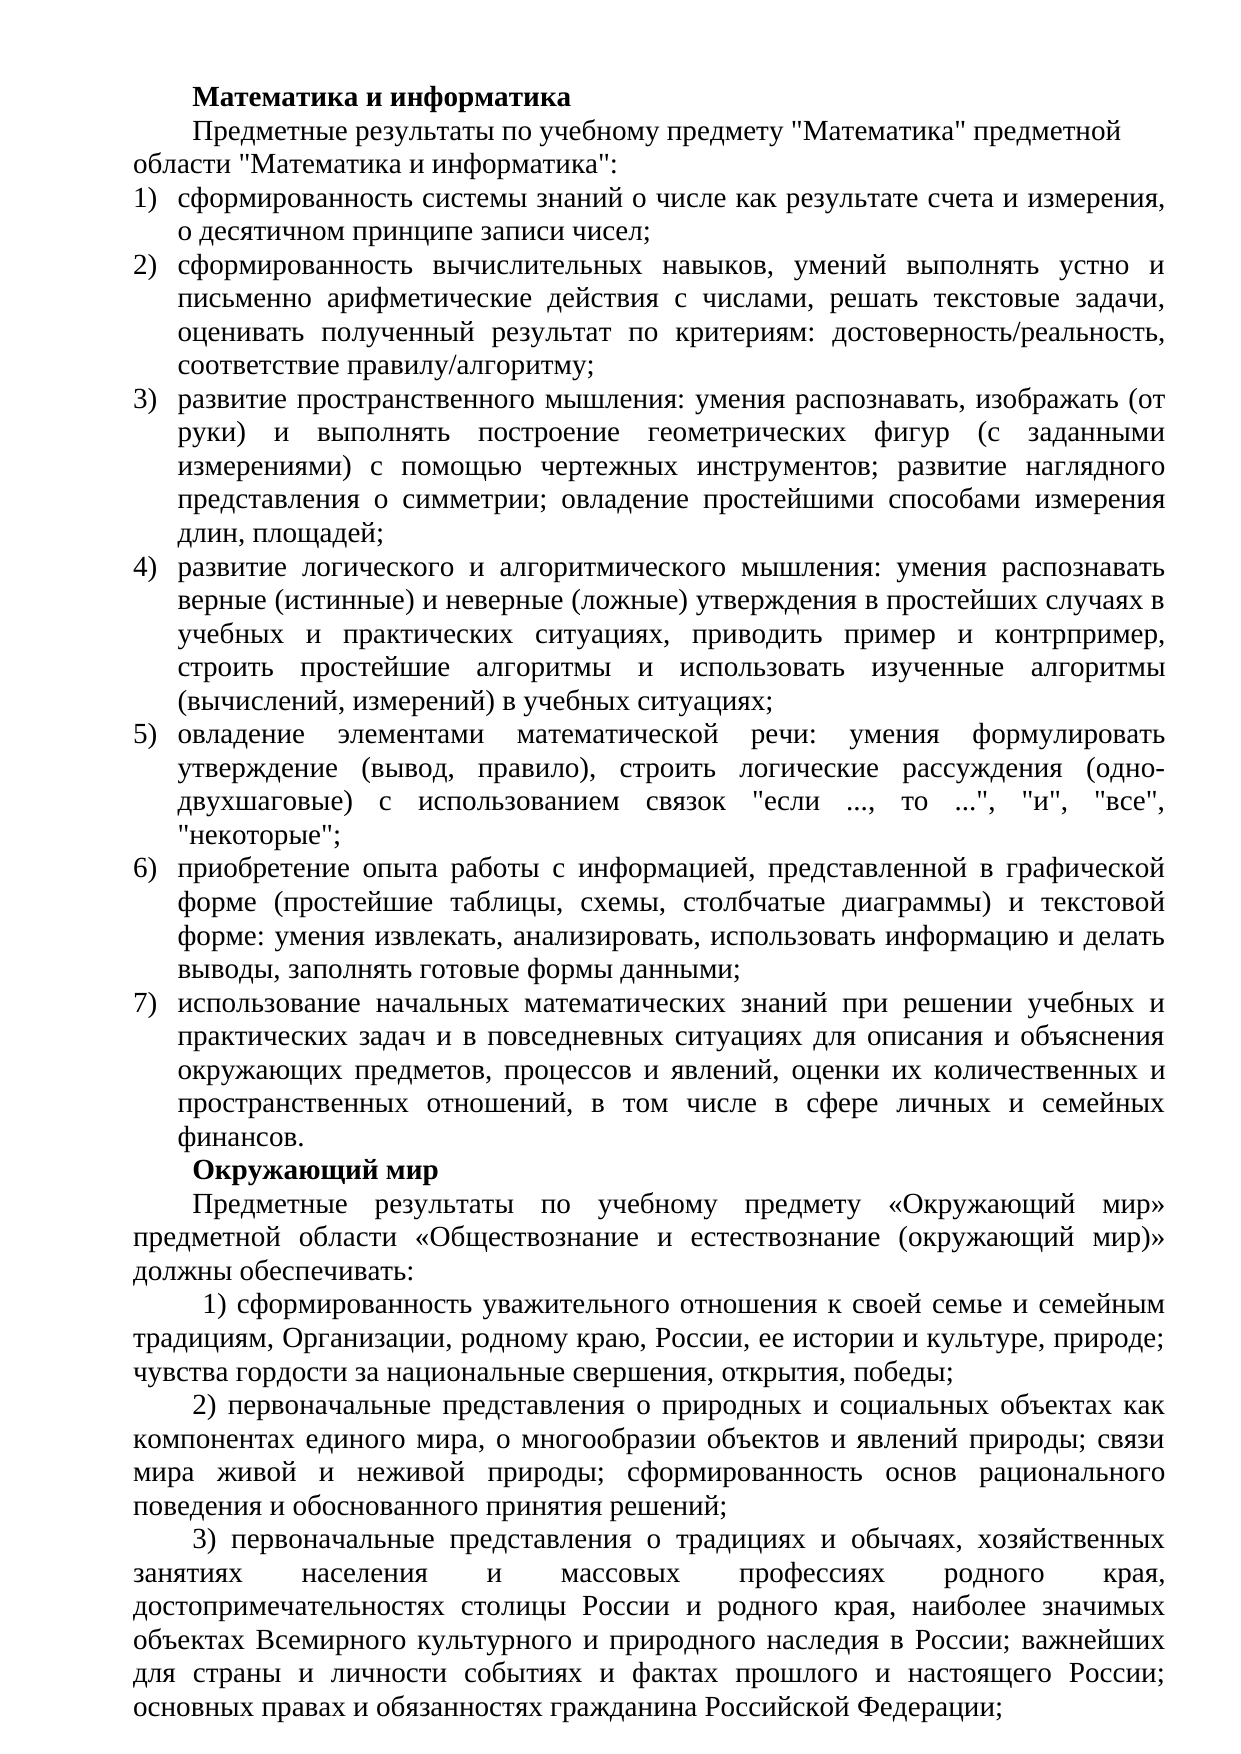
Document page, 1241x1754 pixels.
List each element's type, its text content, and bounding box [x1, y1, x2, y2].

list использование начальных математических знаний при решении учебных и практических задач и в повседневных ситуациях для описания и объяснения окружающих предметов, процессов и явлений, оценки их количественных и пространственных отношений, в том числе в сфере личных и семейных финансов. [133, 985, 1166, 1152]
list развитие пространственного мышления: умения распознавать, изображать (от руки) и выполнять построение геометрических фигур (с заданными измерениями) с помощью чертежных инструментов; развитие наглядного представления о симметрии; овладение простейшими способами измерения длин, площадей; [133, 381, 1166, 549]
list сформированность вычислительных навыков, умений выполнять устно и письменно арифметические действия с числами, решать текстовые задачи, оценивать полученный результат по критериям: достоверность/реальность, соответствие правилу/алгоритму; [133, 247, 1166, 381]
text Предметные результаты по учебному предмету "Математика" предметной области "Математика и информатика": [133, 113, 1166, 180]
text Окружающий мир [133, 1152, 1166, 1186]
text 1) сформированность уважительного отношения к своей семье и семейным традициям, Организации, родному краю, России, ее истории и культуре, природе; чувства гордости за национальные свершения, открытия, победы; [133, 1287, 1166, 1387]
text 2) первоначальные представления о природных и социальных объектах как компонентах единого мира, о многообразии объектов и явлений природы; связи мира живой и неживой природы; сформированность основ рационального поведения и обоснованного принятия решений; [133, 1387, 1166, 1521]
text 3) первоначальные представления о традициях и обычаях, хозяйственных занятиях населения и массовых профессиях родного края, достопримечательностях столицы России и родного края, наиболее значимых объектах Всемирного культурного и природного наследия в России; важнейших для страны и личности событиях и фактах прошлого и настоящего России; основных правах и обязанностях гражданина Российской Федерации; [133, 1521, 1166, 1723]
list овладение элементами математической речи: умения формулировать утверждение (вывод, правило), строить логические рассуждения (одно-двухшаговые) с использованием связок "если ..., то ...", "и", "все", "некоторые"; [133, 716, 1166, 851]
list приобретение опыта работы с информацией, представленной в графической форме (простейшие таблицы, схемы, столбчатые диаграммы) и текстовой форме: умения извлекать, анализировать, использовать информацию и делать выводы, заполнять готовые формы данными; [133, 851, 1166, 985]
list развитие логического и алгоритмического мышления: умения распознавать верные (истинные) и неверные (ложные) утверждения в простейших случаях в учебных и практических ситуациях, приводить пример и контрпример, строить простейшие алгоритмы и использовать изученные алгоритмы (вычислений, измерений) в учебных ситуациях; [133, 549, 1166, 716]
text Математика и информатика [133, 79, 1166, 113]
list сформированность системы знаний о числе как результате счета и измерения, о десятичном принципе записи чисел; [133, 180, 1166, 247]
text Предметные результаты по учебному предмету «Окружающий мир» предметной области «Обществознание и естествознание (окружающий мир)» должны обеспечивать: [133, 1186, 1166, 1287]
